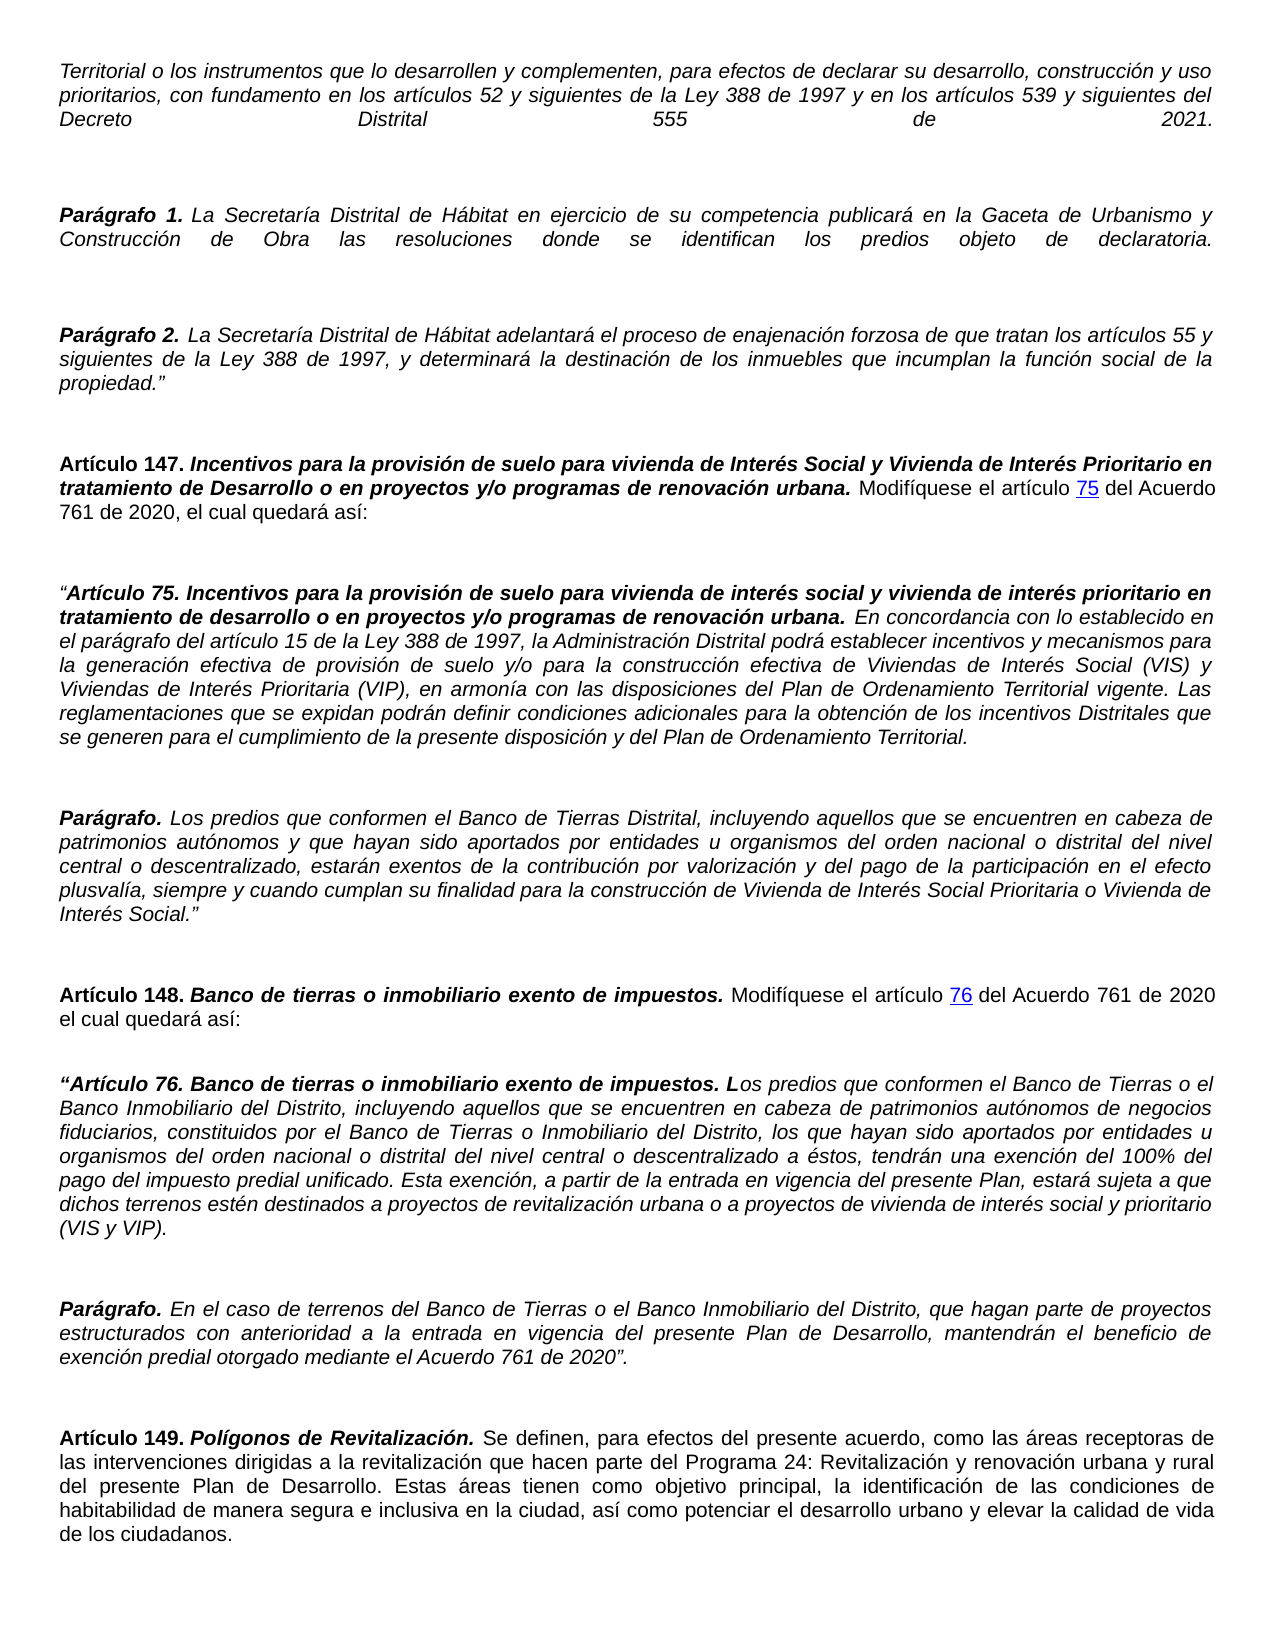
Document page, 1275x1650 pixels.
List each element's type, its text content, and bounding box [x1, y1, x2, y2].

text Artículo 147. Incentivos para la provisión de suelo para vivienda de Interés Social y Vivienda de Interés Prioritario en tratamiento de Desarrollo o en proyectos y/o programas de renovación urbana. Modifíquese el artículo 75 del Acuerdo 761 de 2020, el cual quedará así: [59, 452, 1216, 524]
text Parágrafo. Los predios que conformen el Banco de Tierras Distrital, incluyendo aquellos que se encuentren en cabeza de patrimonios autónomos y que hayan sido aportados por entidades u organismos del orden nacional o distrital del nivel central o descentralizado, estarán exentos de la contribución por valorización y del pago de la participación en el efecto plusvalía, siempre y cuando cumplan su finalidad para la construcción de Vivienda de Interés Social Prioritaria o Vivienda de Interés Social.” [59, 806, 1216, 926]
text “Artículo 76. Banco de tierras o inmobiliario exento de impuestos. Los predios que conformen el Banco de Tierras o el Banco Inmobiliario del Distrito, incluyendo aquellos que se encuentren en cabeza de patrimonios autónomos de negocios fiduciarios, constituidos por el Banco de Tierras o Inmobiliario del Distrito, los que hayan sido aportados por entidades u organismos del orden nacional o distrital del nivel central o descentralizado a éstos, tendrán una exención del 100% del pago del impuesto predial unificado. Esta exención, a partir de la entrada en vigencia del presente Plan, estará sujeta a que dichos terrenos estén destinados a proyectos de revitalización urbana o a proyectos de vivienda de interés social y prioritario (VIS y VIP). [59, 1048, 1216, 1239]
text Artículo 149. Polígonos de Revitalización. Se definen, para efectos del presente acuerdo, como las áreas receptoras de las intervenciones dirigidas a la revitalización que hacen parte del Programa 24: Revitalización y renovación urbana y rural del presente Plan de Desarrollo. Estas áreas tienen como objetivo principal, la identificación de las condiciones de habitabilidad de manera segura e inclusiva en la ciudad, así como potenciar el desarrollo urbano y elevar la calidad de vida de los ciudadanos. [59, 1426, 1216, 1546]
text Parágrafo. En el caso de terrenos del Banco de Tierras o el Banco Inmobiliario del Distrito, que hagan parte de proyectos estructurados con anterioridad a la entrada en vigencia del presente Plan de Desarrollo, mantendrán el beneficio de exención predial otorgado mediante el Acuerdo 761 de 2020”. [59, 1297, 1216, 1368]
text Parágrafo 1. La Secretaría Distrital de Hábitat en ejercicio de su competencia publicará en la Gaceta de Urbanismo y Construcción de Obra las resoluciones donde se identifican los predios objeto de declaratoria. [59, 203, 1216, 306]
text “Artículo 75. Incentivos para la provisión de suelo para vivienda de interés social y vivienda de interés prioritario en tratamiento de desarrollo o en proyectos y/o programas de renovación urbana. En concordancia con lo establecido en el parágrafo del artículo 15 de la Ley 388 de 1997, la Administración Distrital podrá establecer incentivos y mecanismos para la generación efectiva de provisión de suelo y/o para la construcción efectiva de Viviendas de Interés Social (VIS) y Viviendas de Interés Prioritaria (VIP), en armonía con las disposiciones del Plan de Ordenamiento Territorial vigente. Las reglamentaciones que se expidan podrán definir condiciones adicionales para la obtención de los incentivos Distritales que se generen para el cumplimiento de la presente disposición y del Plan de Ordenamiento Territorial. [59, 581, 1216, 749]
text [59, 59, 1216, 186]
text Parágrafo 2. La Secretaría Distrital de Hábitat adelantará el proceso de enajenación forzosa de que tratan los artículos 55 y siguientes de la Ley 388 de 1997, y determinará la destinación de los inmuebles que incumplan la función social de la propiedad.” [59, 323, 1216, 394]
text Artículo 148. Banco de tierras o inmobiliario exento de impuestos. Modifíquese el artículo 76 del Acuerdo 761 de 2020 el cual quedará así: [59, 983, 1216, 1031]
